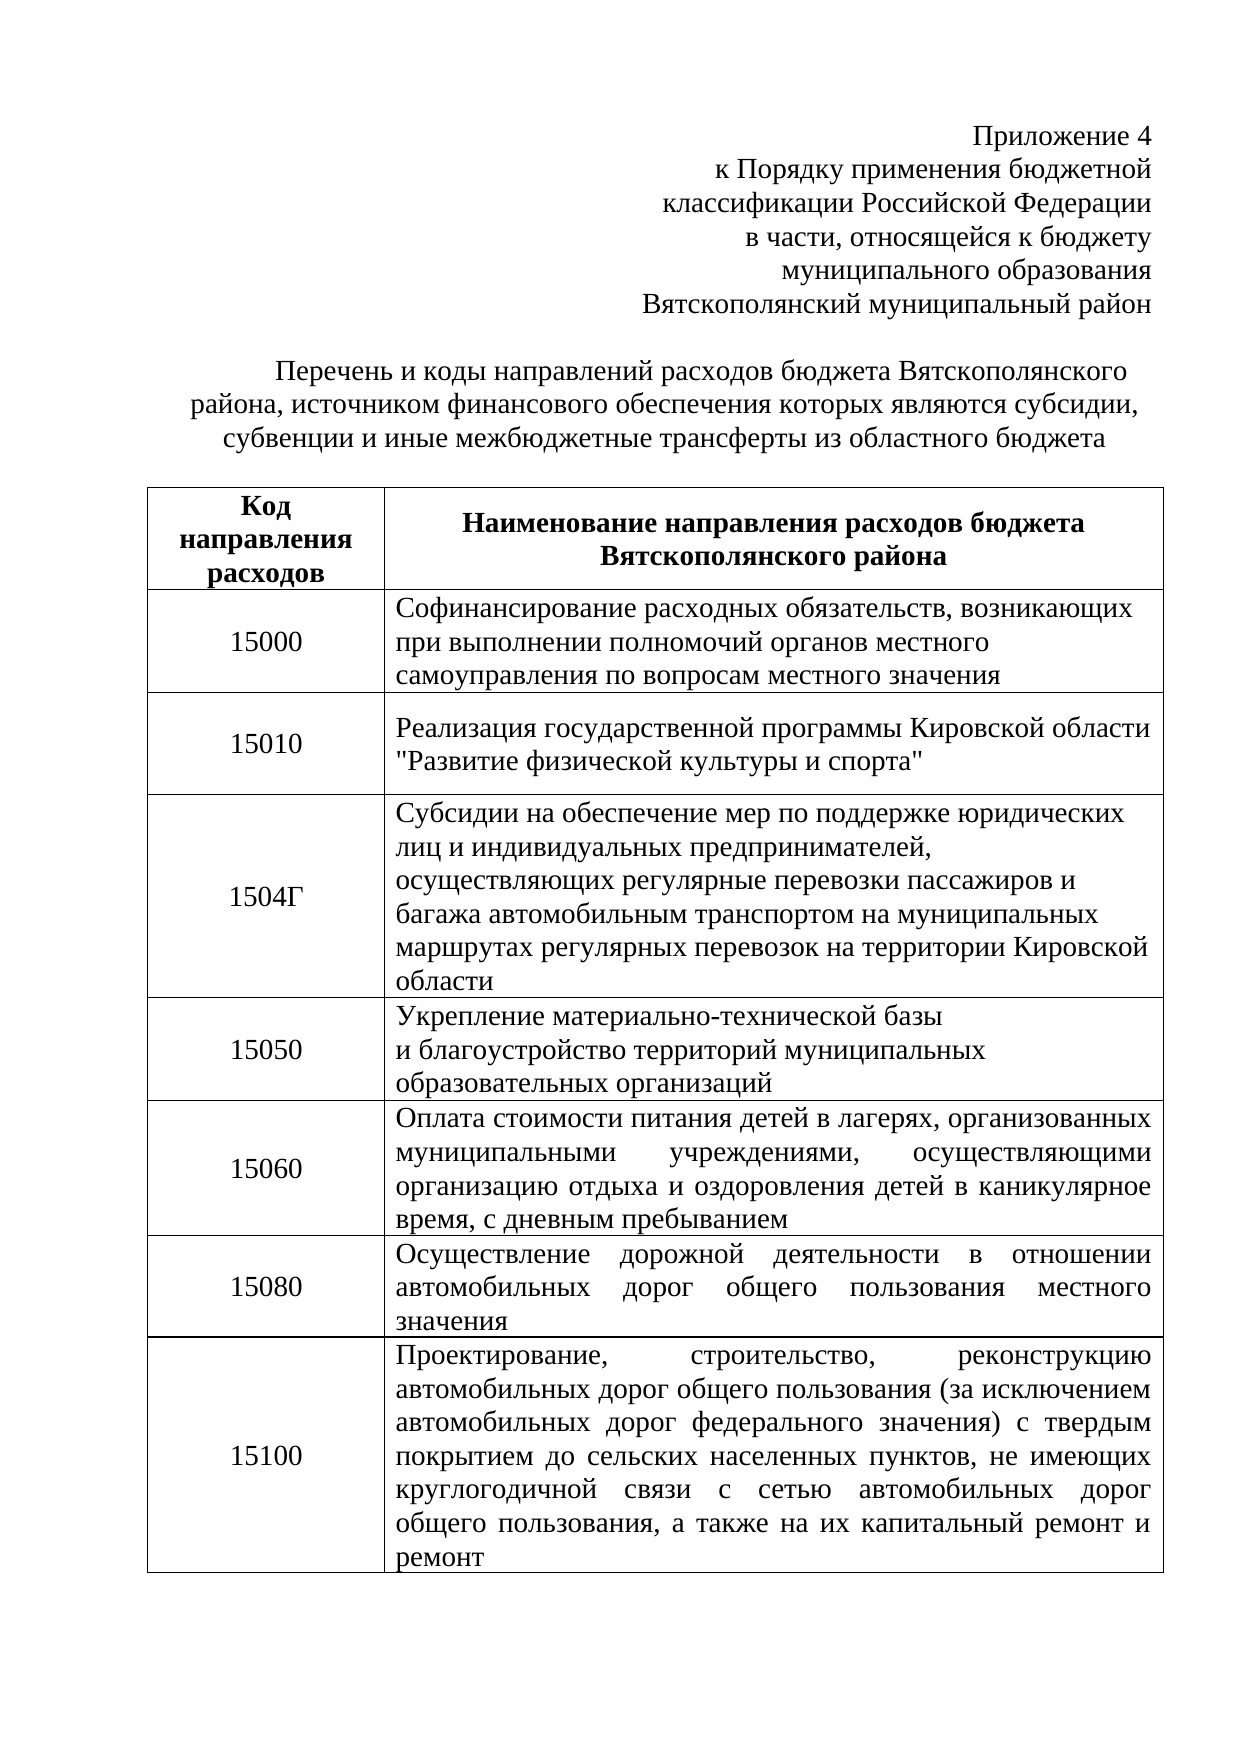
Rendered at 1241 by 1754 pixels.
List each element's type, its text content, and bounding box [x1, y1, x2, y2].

table_cell 15080 [148, 1236, 384, 1336]
text Перечень и коды направлений расходов бюджета Вятскополянского района, источником финансового обеспечения которых являются субсидии, субвенции и иные межбюджетные трансферты из областного бюджета [177, 353, 1152, 453]
text муниципального образования [177, 252, 1152, 286]
table_cell 15000 [148, 590, 384, 692]
table_cell Укрепление материально-технической базы и благоустройство территорий муниципальных образовательных организаций [385, 998, 1163, 1099]
text Приложение 4 [177, 118, 1152, 152]
table_cell 15060 [148, 1101, 384, 1235]
table_cell 1504Г [148, 795, 384, 997]
table_cell 15100 [148, 1338, 384, 1572]
table_cell 15050 [148, 998, 384, 1099]
text классификации Российской Федерации [177, 185, 1152, 219]
text в части, относящейся к бюджету [177, 219, 1152, 252]
table_header Наименование направления расходов бюджета Вятскополянского района [385, 488, 1163, 589]
table_cell Софинансирование расходных обязательств, возникающих при выполнении полномочий органов местного самоуправления по вопросам местного значения [385, 590, 1163, 692]
text к Порядку применения бюджетной [177, 152, 1152, 185]
table_cell Осуществление дорожной деятельности в отношении автомобильных дорог общего пользования местного значения [385, 1236, 1163, 1336]
table_cell 15010 [148, 693, 384, 794]
text Вятскополянский муниципальный район [177, 286, 1152, 319]
table_cell Проектирование, строительство, реконструкцию автомобильных дорог общего пользования (за исключением автомобильных дорог федерального значения) с твердым покрытием до сельских населенных пунктов, не имеющих круглогодичной связи с сетью автомобильных дорог общего пользования, а также на их капитальный ремонт и ремонт [385, 1338, 1163, 1572]
table_cell Реализация государственной программы Кировской области "Развитие физической культуры и спорта" [385, 693, 1163, 794]
table_header Код направления расходов [148, 488, 384, 589]
table_cell Субсидии на обеспечение мер по поддержке юридических лиц и индивидуальных предпринимателей, осуществляющих регулярные перевозки пассажиров и багажа автомобильным транспортом на муниципальных маршрутах регулярных перевозок на территории Кировской области [385, 795, 1163, 997]
table_cell Оплата стоимости питания детей в лагерях, организованных муниципальными учреждениями, осуществляющими организацию отдыха и оздоровления детей в каникулярное время, с дневным пребыванием [385, 1101, 1163, 1235]
